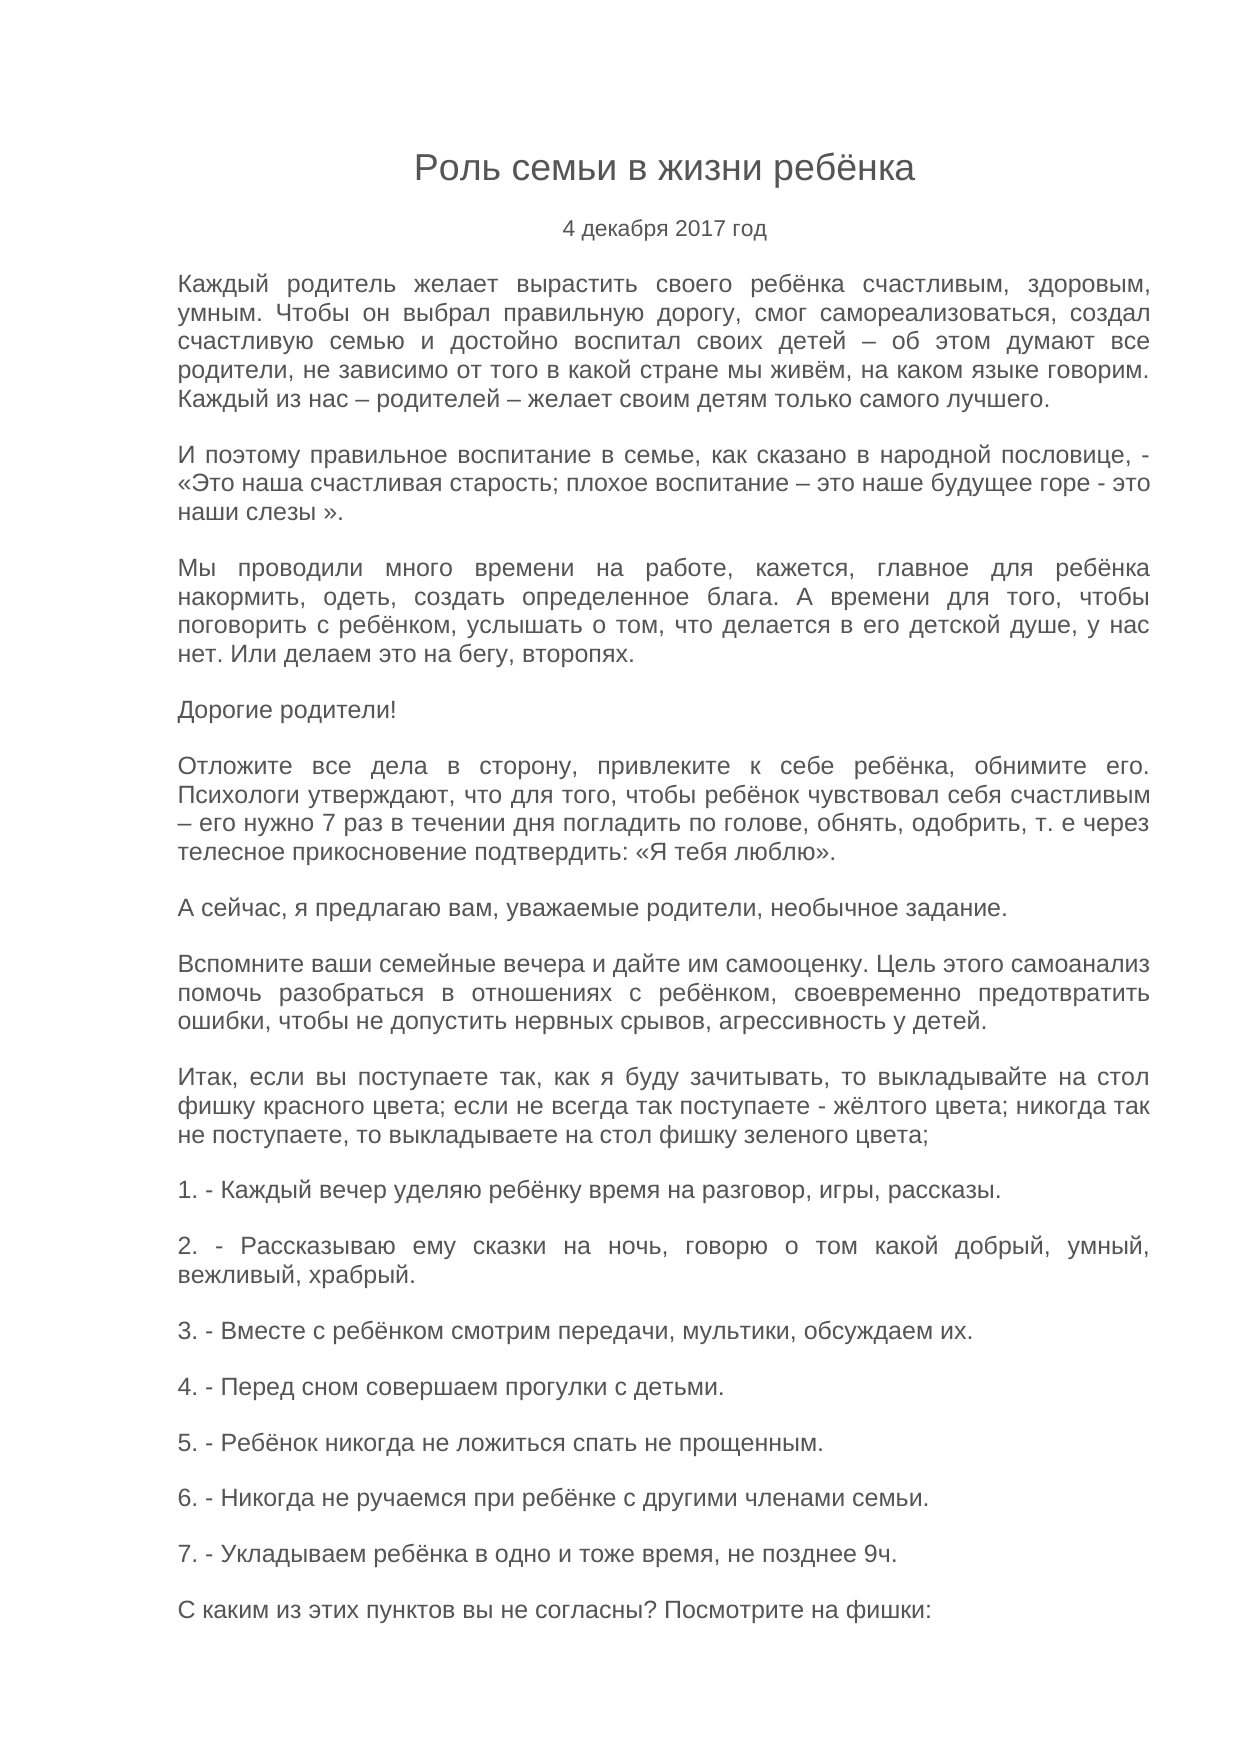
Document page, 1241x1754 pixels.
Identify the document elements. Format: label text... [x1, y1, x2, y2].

text 1. - Каждый вечер уделяю ребёнку время на разговор, игры, рассказы. [177, 1176, 1152, 1204]
text 7. - Укладываем ребёнка в одно и тоже время, не позднее 9ч. [177, 1539, 1152, 1568]
text Вспомните ваши семейные вечера и дайте им самооценку. Цель этого самоанализ помочь разобраться в отношениях с ребёнком, своевременно предотвратить ошибки, чтобы не допустить нервных срывов, агрессивность у детей. [177, 949, 1152, 1035]
text 4 декабря 2017 год [177, 215, 1152, 242]
text Мы проводили много времени на работе, кажется, главное для ребёнка накормить, одеть, создать определенное блага. А времени для того, чтобы поговорить с ребёнком, услышать о том, что делается в его детской душе, у нас нет. Или делаем это на бегу, второпях. [177, 553, 1152, 668]
text Роль семьи в жизни ребёнка [177, 145, 1152, 188]
text 3. - Вместе с ребёнком смотрим передачи, мультики, обсуждаем их. [177, 1316, 1152, 1345]
text 5. - Ребёнок никогда не ложиться спать не прощенным. [177, 1428, 1152, 1456]
text С каким из этих пунктов вы не согласны? Посмотрите на фишки: [177, 1595, 1152, 1624]
text 4. - Перед сном совершаем прогулки с детьми. [177, 1372, 1152, 1401]
text А сейчас, я предлагаю вам, уважаемые родители, необычное задание. [177, 893, 1152, 922]
text Каждый родитель желает вырастить своего ребёнка счастливым, здоровым, умным. Чтобы он выбрал правильную дорогу, смог самореализоваться, создал счастливую семью и достойно воспитал своих детей – об этом думают все родители, не зависимо от того в какой стране мы живём, на каком языке говорим. Каждый из нас – родителей – желает своим детям только самого лучшего. [177, 269, 1152, 413]
text И поэтому правильное воспитание в семье, как сказано в народной пословице, - «Это наша счастливая старость; плохое воспитание – это наше будущее горе - это наши слезы ». [177, 440, 1152, 526]
text 6. - Никогда не ручаемся при ребёнке с другими членами семьи. [177, 1483, 1152, 1512]
text 2. - Рассказываю ему сказки на ночь, говорю о том какой добрый, умный, вежливый, храбрый. [177, 1231, 1152, 1289]
text Отложите все дела в сторону, привлеките к себе ребёнка, обнимите его. Психологи утверждают, что для того, чтобы ребёнок чувствовал себя счастливым – его нужно 7 раз в течении дня погладить по голове, обнять, одобрить, т. е через телесное прикосновение подтвердить: «Я тебя люблю». [177, 751, 1152, 866]
text Итак, если вы поступаете так, как я буду зачитывать, то выкладывайте на стол фишку красного цвета; если не всегда так поступаете - жёлтого цвета; никогда так не поступаете, то выкладываете на стол фишку зеленого цвета; [177, 1062, 1152, 1148]
text Дорогие родители! [177, 695, 1152, 724]
